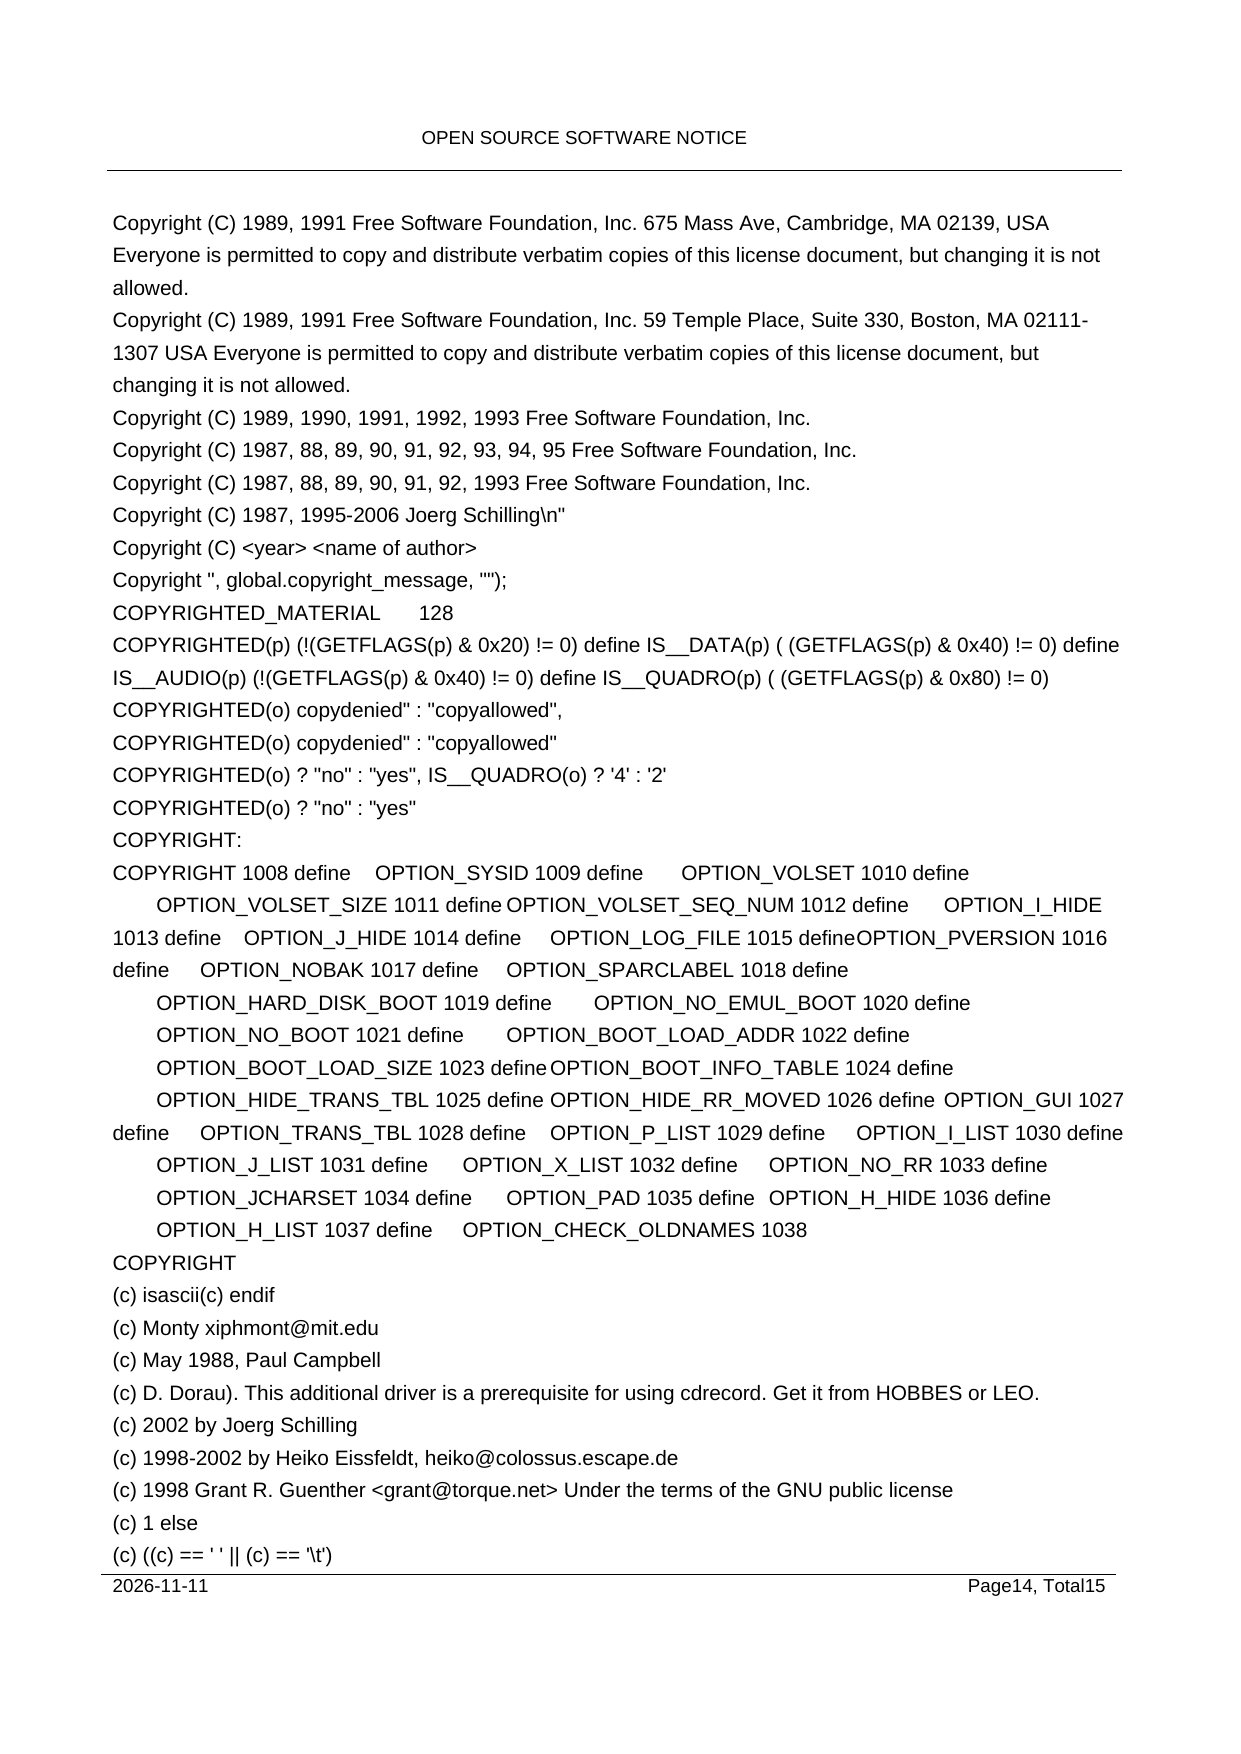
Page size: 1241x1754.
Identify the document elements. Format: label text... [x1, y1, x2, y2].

text (c) ((c) == ' ' || (c) == '\t') [112, 1539, 1128, 1571]
text COPYRIGHTED(o) ? "no" : "yes", IS__QUADRO(o) ? '4' : '2' [112, 759, 1128, 791]
text COPYRIGHTED(o) copydenied" : "copyallowed", [112, 694, 1128, 726]
text Copyright (C) 1987, 88, 89, 90, 91, 92, 93, 94, 95 Free Software Foundation, Inc. [112, 434, 1128, 466]
text (c) isascii(c) endif [112, 1279, 1128, 1311]
text (c) 1998-2002 by Heiko Eissfeldt, heiko@colossus.escape.de [112, 1441, 1128, 1474]
text Copyright ", global.copyright_message, ""); [112, 564, 1128, 596]
text (c) 2002 by Joerg Schilling [112, 1409, 1128, 1441]
text COPYRIGHT 1008 define OPTION_SYSID 1009 define OPTION_VOLSET 1010 define OPTION_VOLSET_SIZE 1011 define OPTION_VOLSET_SEQ_NUM 1012 define OPTION_I_HIDE 1013 define OPTION_J_HIDE 1014 define OPTION_LOG_FILE 1015 define OPTION_PVERSION 1016 define OPTION_NOBAK 1017 define OPTION_SPARCLABEL 1018 define OPTION_HARD_DISK_BOOT 1019 define OPTION_NO_EMUL_BOOT 1020 define OPTION_NO_BOOT 1021 define OPTION_BOOT_LOAD_ADDR 1022 define OPTION_BOOT_LOAD_SIZE 1023 define OPTION_BOOT_INFO_TABLE 1024 define OPTION_HIDE_TRANS_TBL 1025 define OPTION_HIDE_RR_MOVED 1026 define OPTION_GUI 1027 define OPTION_TRANS_TBL 1028 define OPTION_P_LIST 1029 define OPTION_I_LIST 1030 define OPTION_J_LIST 1031 define OPTION_X_LIST 1032 define OPTION_NO_RR 1033 define OPTION_JCHARSET 1034 define OPTION_PAD 1035 define OPTION_H_HIDE 1036 define OPTION_H_LIST 1037 define OPTION_CHECK_OLDNAMES 1038 [112, 856, 1128, 1246]
text Copyright (C) 1989, 1990, 1991, 1992, 1993 Free Software Foundation, Inc. [112, 401, 1128, 434]
text COPYRIGHTED(o) ? "no" : "yes" [112, 791, 1128, 824]
text Copyright (C) 1987, 1995-2006 Joerg Schilling\n" [112, 499, 1128, 531]
text Copyright (C) <year> <name of author> [112, 531, 1128, 564]
text (c) D. Dorau). This additional driver is a prerequisite for using cdrecord. Get it from HOBBES or LEO. [112, 1376, 1128, 1409]
text (c) 1 else [112, 1506, 1128, 1539]
text Copyright (C) 1989, 1991 Free Software Foundation, Inc. 59 Temple Place, Suite 330, Boston, MA 02111-1307 USA Everyone is permitted to copy and distribute verbatim copies of this license document, but changing it is not allowed. [112, 304, 1128, 401]
text COPYRIGHTED_MATERIAL 128 [112, 596, 1128, 629]
text COPYRIGHT [112, 1246, 1128, 1279]
text (c) May 1988, Paul Campbell [112, 1344, 1128, 1376]
text (c) 1998 Grant R. Guenther <grant@torque.net> Under the terms of the GNU public license [112, 1474, 1128, 1506]
text COPYRIGHTED(o) copydenied" : "copyallowed" [112, 726, 1128, 759]
text COPYRIGHTED(p) (!(GETFLAGS(p) & 0x20) != 0) define IS__DATA(p) ( (GETFLAGS(p) & 0x40) != 0) define IS__AUDIO(p) (!(GETFLAGS(p) & 0x40) != 0) define IS__QUADRO(p) ( (GETFLAGS(p) & 0x80) != 0) [112, 629, 1128, 694]
text Copyright (C) 1989, 1991 Free Software Foundation, Inc. 675 Mass Ave, Cambridge, MA 02139, USA Everyone is permitted to copy and distribute verbatim copies of this license document, but changing it is not allowed. [112, 206, 1128, 304]
text COPYRIGHT: [112, 824, 1128, 856]
text (c) Monty xiphmont@mit.edu [112, 1311, 1128, 1344]
text Copyright (C) 1987, 88, 89, 90, 91, 92, 1993 Free Software Foundation, Inc. [112, 466, 1128, 499]
